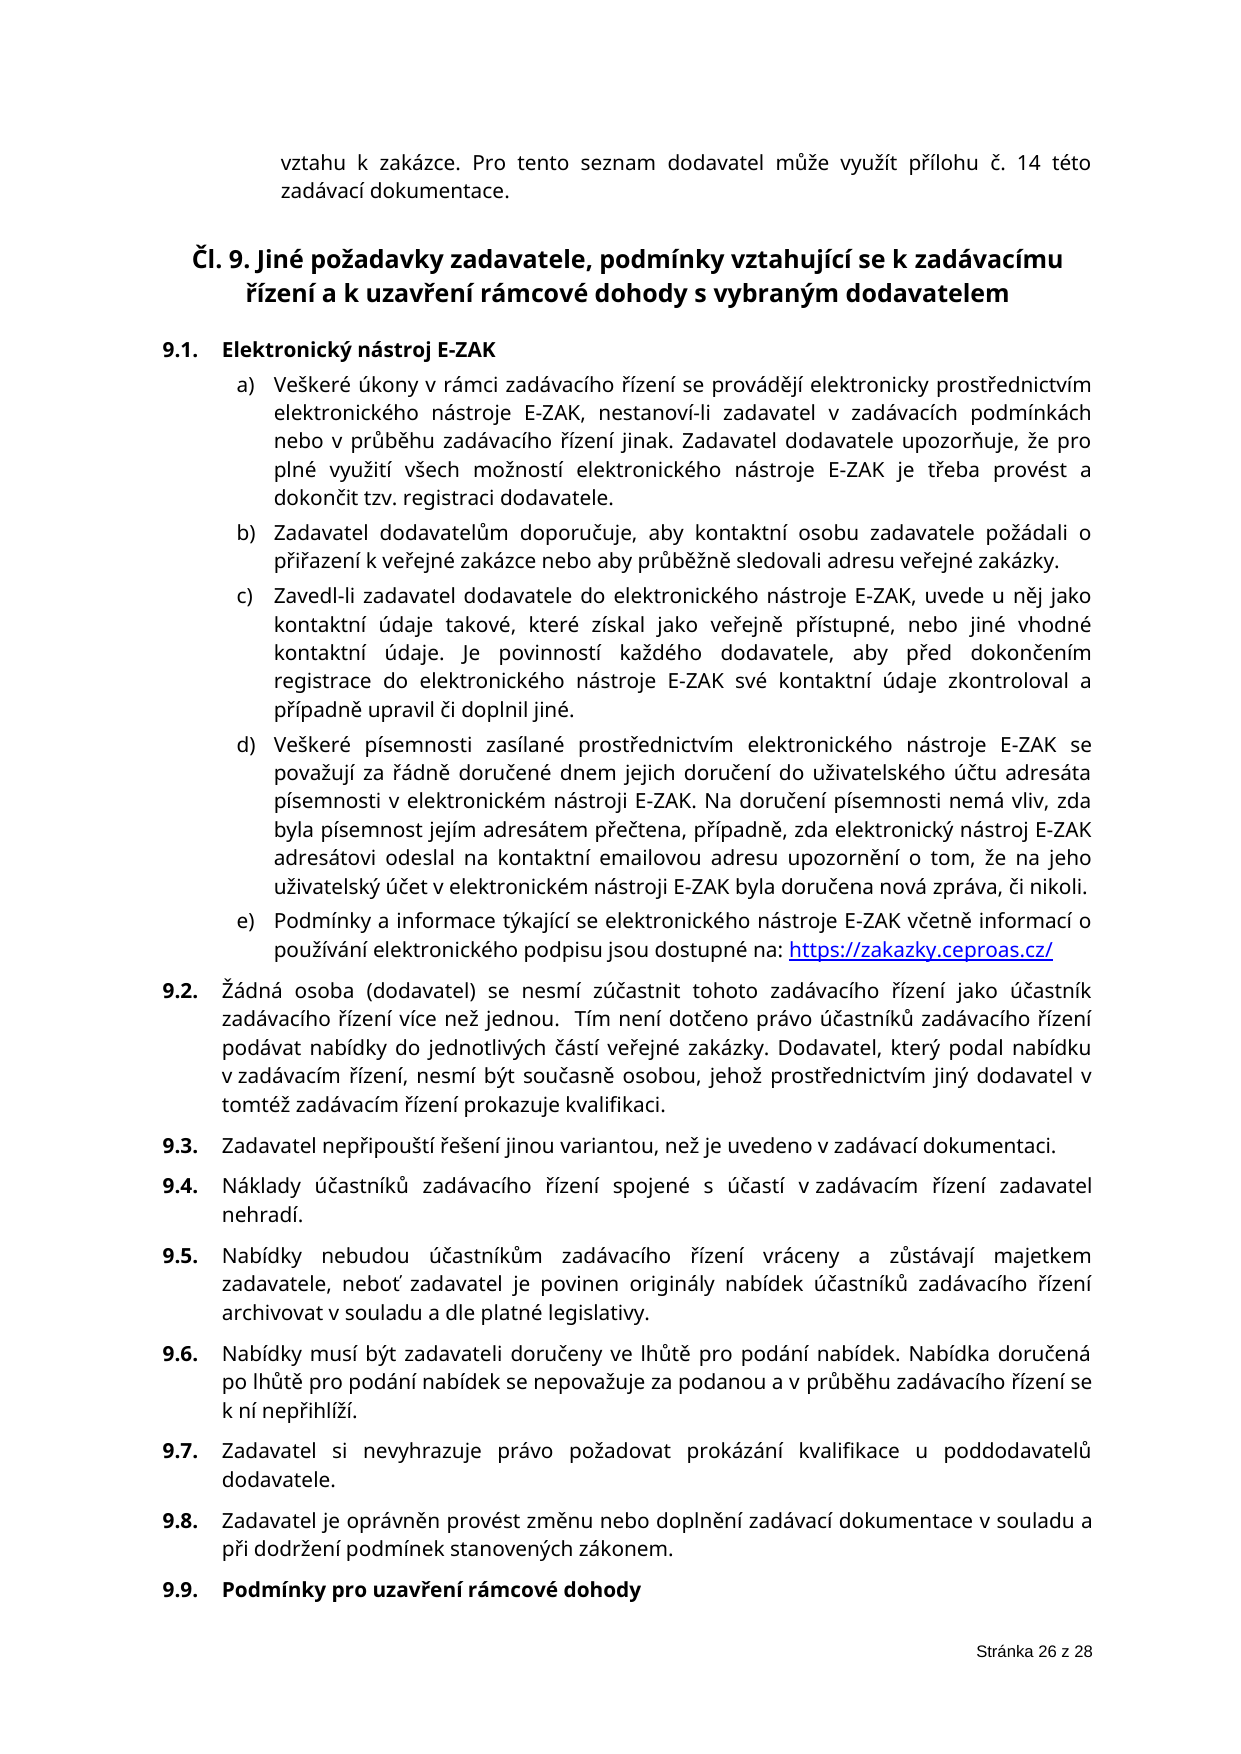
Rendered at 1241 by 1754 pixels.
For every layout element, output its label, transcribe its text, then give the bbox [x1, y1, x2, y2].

text Zadavatel je oprávněn provést změnu nebo doplnění zadávací dokumentace v souladu a při dodržení podmínek stanovených zákonem. [162, 1506, 1093, 1563]
text Podmínky a informace týkající se elektronického nástroje E-ZAK včetně informací o používání elektronického podpisu jsou dostupné na: https://zakazky.ceproas.cz/ [236, 907, 1093, 963]
text Zadavatel nepřipouští řešení jinou variantou, než je uvedeno v zadávací dokumentaci. [162, 1131, 1093, 1159]
text Zadavatel dodavatelům doporučuje, aby kontaktní osobu zadavatele požádali o přiřazení k veřejné zakázce nebo aby průběžně sledovali adresu veřejné zakázky. [236, 518, 1093, 575]
text Nabídky musí být zadavateli doručeny ve lhůtě pro podání nabídek. Nabídka doručená po lhůtě pro podání nabídek se nepovažuje za podanou a v průběhu zadávacího řízení se k ní nepřihlíží. [162, 1339, 1093, 1424]
text Zavedl-li zadavatel dodavatele do elektronického nástroje E-ZAK, uvede u něj jako kontaktní údaje takové, které získal jako veřejně přístupné, nebo jiné vhodné kontaktní údaje. Je povinností každého dodavatele, aby před dokončením registrace do elektronického nástroje E-ZAK své kontaktní údaje zkontroloval a případně upravil či doplnil jiné. [236, 581, 1093, 723]
text Zadavatel si nevyhrazuje právo požadovat prokázání kvalifikace u poddodavatelů dodavatele. [162, 1437, 1093, 1493]
text Nabídky nebudou účastníkům zadávacího řízení vráceny a zůstávají majetkem zadavatele, neboť zadavatel je povinen originály nabídek účastníků zadávacího řízení archivovat v souladu a dle platné legislativy. [162, 1241, 1093, 1326]
text Veškeré písemnosti zasílané prostřednictvím elektronického nástroje E-ZAK se považují za řádně doručené dnem jejich doručení do uživatelského účtu adresáta písemnosti v elektronickém nástroji E-ZAK. Na doručení písemnosti nemá vliv, zda byla písemnost jejím adresátem přečtena, případně, zda elektronický nástroj E-ZAK adresátovi odeslal na kontaktní emailovou adresu upozornění o tom, že na jeho uživatelský účet v elektronickém nástroji E-ZAK byla doručena nová zpráva, či nikoli. [236, 730, 1093, 900]
text Veškeré úkony v rámci zadávacího řízení se provádějí elektronicky prostřednictvím elektronického nástroje E-ZAK, nestanoví-li zadavatel v zadávacích podmínkách nebo v průběhu zadávacího řízení jinak. Zadavatel dodavatele upozorňuje, že pro plné využití všech možností elektronického nástroje E-ZAK je třeba provést a dokončit tzv. registraci dodavatele. [236, 370, 1093, 512]
text Jiné požadavky zadavatele, podmínky vztahující se k zadávacímu řízení a k uzavření rámcové dohody s vybraným dodavatelem [162, 242, 1093, 310]
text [207, 148, 1093, 204]
text Podmínky pro uzavření rámcové dohody [162, 1575, 1093, 1604]
text Žádná osoba (dodavatel) se nesmí zúčastnit tohoto zadávacího řízení jako účastník zadávacího řízení více než jednou. Tím není dotčeno právo účastníků zadávacího řízení podávat nabídky do jednotlivých částí veřejné zakázky. Dodavatel, který podal nabídku v zadávacím řízení, nesmí být současně osobou, jehož prostřednictvím jiný dodavatel v tomtéž zadávacím řízení prokazuje kvalifikaci. [162, 976, 1093, 1118]
text Náklady účastníků zadávacího řízení spojené s účastí v zadávacím řízení zadavatel nehradí. [162, 1172, 1093, 1228]
text Elektronický nástroj E-ZAK [162, 335, 1093, 363]
